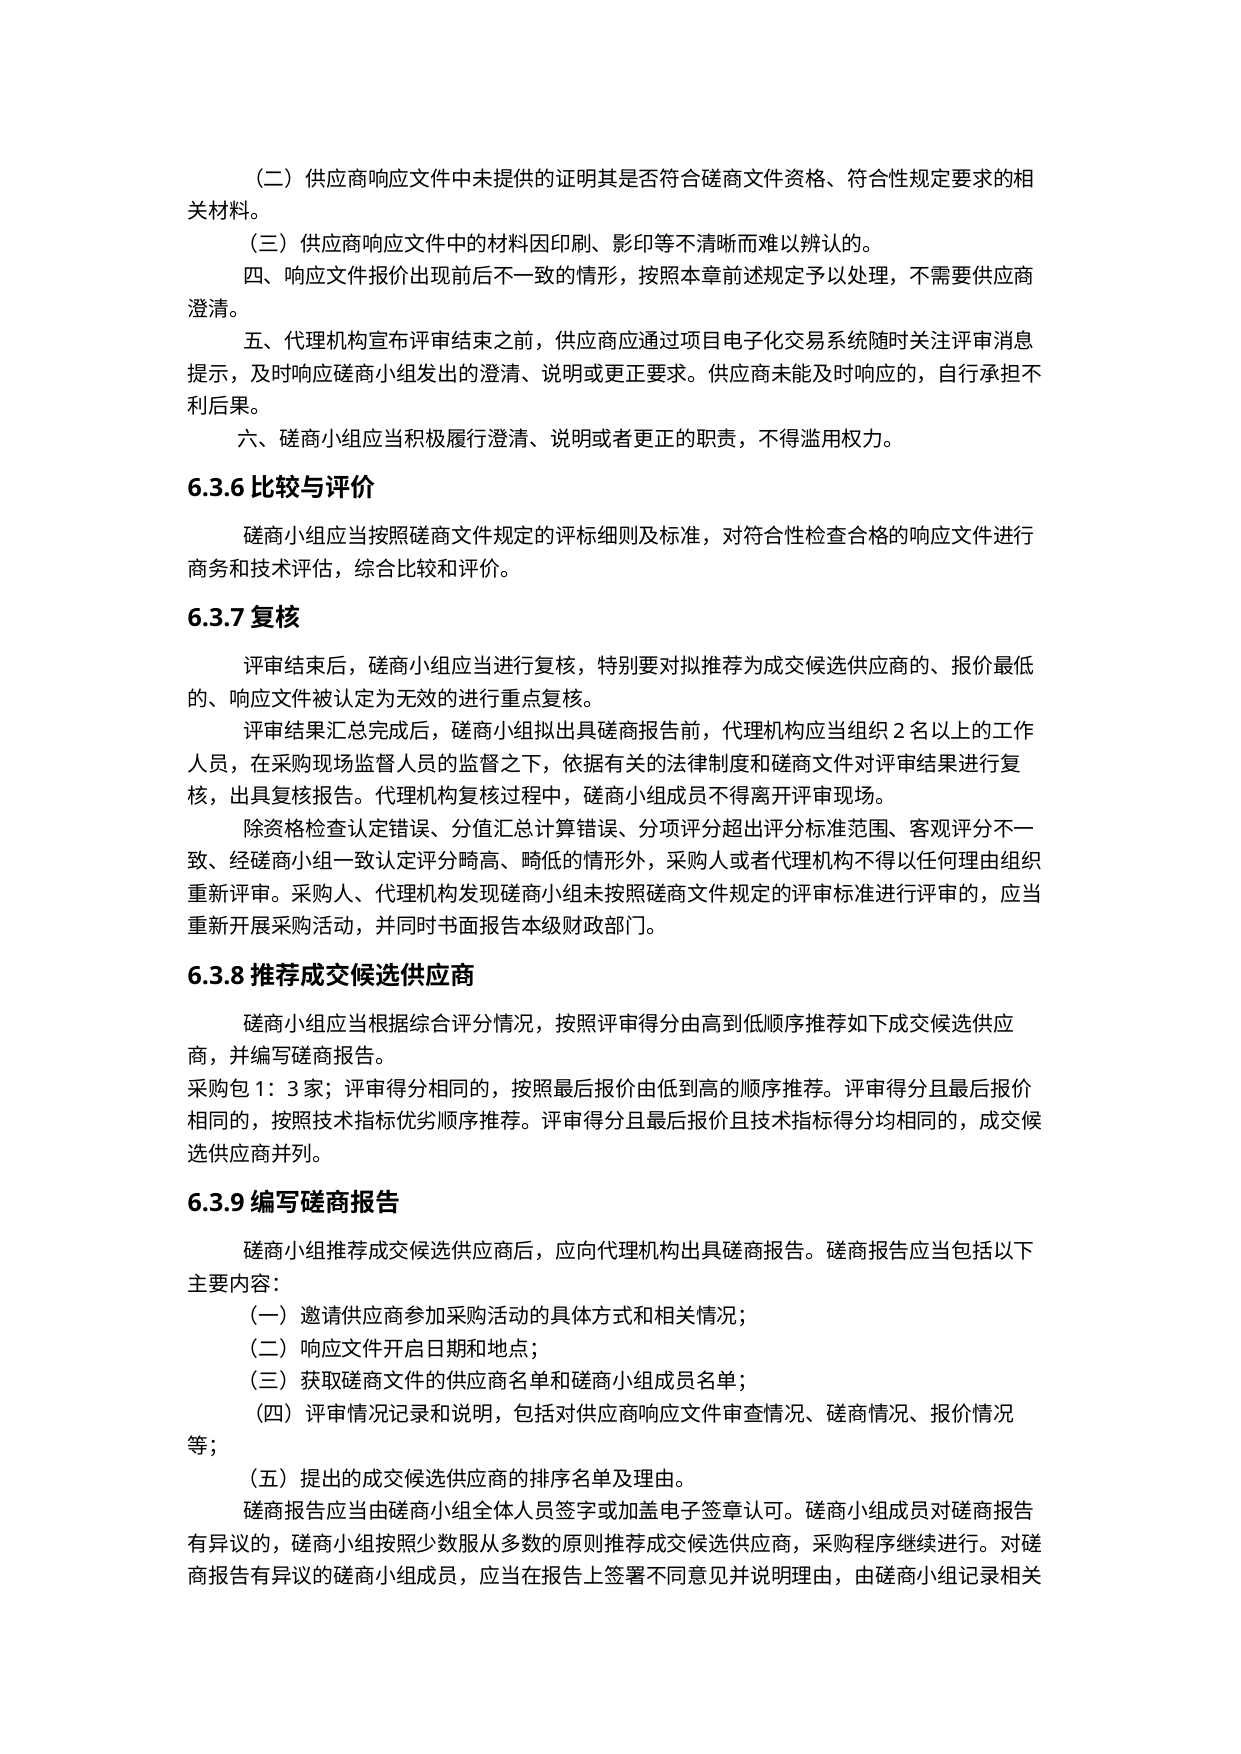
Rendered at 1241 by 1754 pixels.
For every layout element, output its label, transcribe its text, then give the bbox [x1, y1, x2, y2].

text （三）供应商响应文件中的材料因印刷、影印等不清晰而难以辨认的。 [187, 227, 1053, 259]
text （三）获取磋商文件的供应商名单和磋商小组成员名单； [187, 1364, 1053, 1397]
text 除资格检查认定错误、分值汇总计算错误、分项评分超出评分标准范围、客观评分不一致、经磋商小组一致认定评分畸高、畸低的情形外，采购人或者代理机构不得以任何理由组织重新评审。采购人、代理机构发现磋商小组未按照磋商文件规定的评审标准进行评审的，应当重新开展采购活动，并同时书面报告本级财政部门。 [187, 812, 1053, 942]
text 6.3.7复核 [187, 584, 1053, 649]
text 磋商小组应当按照磋商文件规定的评标细则及标准，对符合性检查合格的响应文件进行商务和技术评估，综合比较和评价。 [187, 519, 1053, 584]
text 采购包1：3家；评审得分相同的，按照最后报价由低到高的顺序推荐。评审得分且最后报价相同的，按照技术指标优劣顺序推荐。评审得分且最后报价且技术指标得分均相同的，成交候选供应商并列。 [187, 1072, 1053, 1169]
text 评审结果汇总完成后，磋商小组拟出具磋商报告前，代理机构应当组织2名以上的工作人员，在采购现场监督人员的监督之下，依据有关的法律制度和磋商文件对评审结果进行复核，出具复核报告。代理机构复核过程中，磋商小组成员不得离开评审现场。 [187, 714, 1053, 812]
text 磋商小组推荐成交候选供应商后，应向代理机构出具磋商报告。磋商报告应当包括以下主要内容： [187, 1234, 1053, 1299]
text （四）评审情况记录和说明，包括对供应商响应文件审查情况、磋商情况、报价情况等； [187, 1397, 1053, 1462]
text （五）提出的成交候选供应商的排序名单及理由。 [187, 1462, 1053, 1494]
text 四、响应文件报价出现前后不一致的情形，按照本章前述规定予以处理，不需要供应商澄清。 [187, 259, 1053, 324]
text （二）供应商响应文件中未提供的证明其是否符合磋商文件资格、符合性规定要求的相关材料。 [187, 162, 1053, 227]
text （二）响应文件开启日期和地点； [187, 1332, 1053, 1364]
text 磋商小组应当根据综合评分情况，按照评审得分由高到低顺序推荐如下成交候选供应商，并编写磋商报告。 [187, 1007, 1053, 1072]
text 6.3.8推荐成交候选供应商 [187, 942, 1053, 1007]
text 6.3.6比较与评价 [187, 454, 1053, 519]
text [187, 1494, 1053, 1592]
text 五、代理机构宣布评审结束之前，供应商应通过项目电子化交易系统随时关注评审消息提示，及时响应磋商小组发出的澄清、说明或更正要求。供应商未能及时响应的，自行承担不利后果。 [187, 324, 1053, 422]
text 六、磋商小组应当积极履行澄清、说明或者更正的职责，不得滥用权力。 [187, 422, 1053, 454]
text 6.3.9编写磋商报告 [187, 1169, 1053, 1234]
text （一）邀请供应商参加采购活动的具体方式和相关情况； [187, 1299, 1053, 1332]
text 评审结束后，磋商小组应当进行复核，特别要对拟推荐为成交候选供应商的、报价最低的、响应文件被认定为无效的进行重点复核。 [187, 649, 1053, 714]
